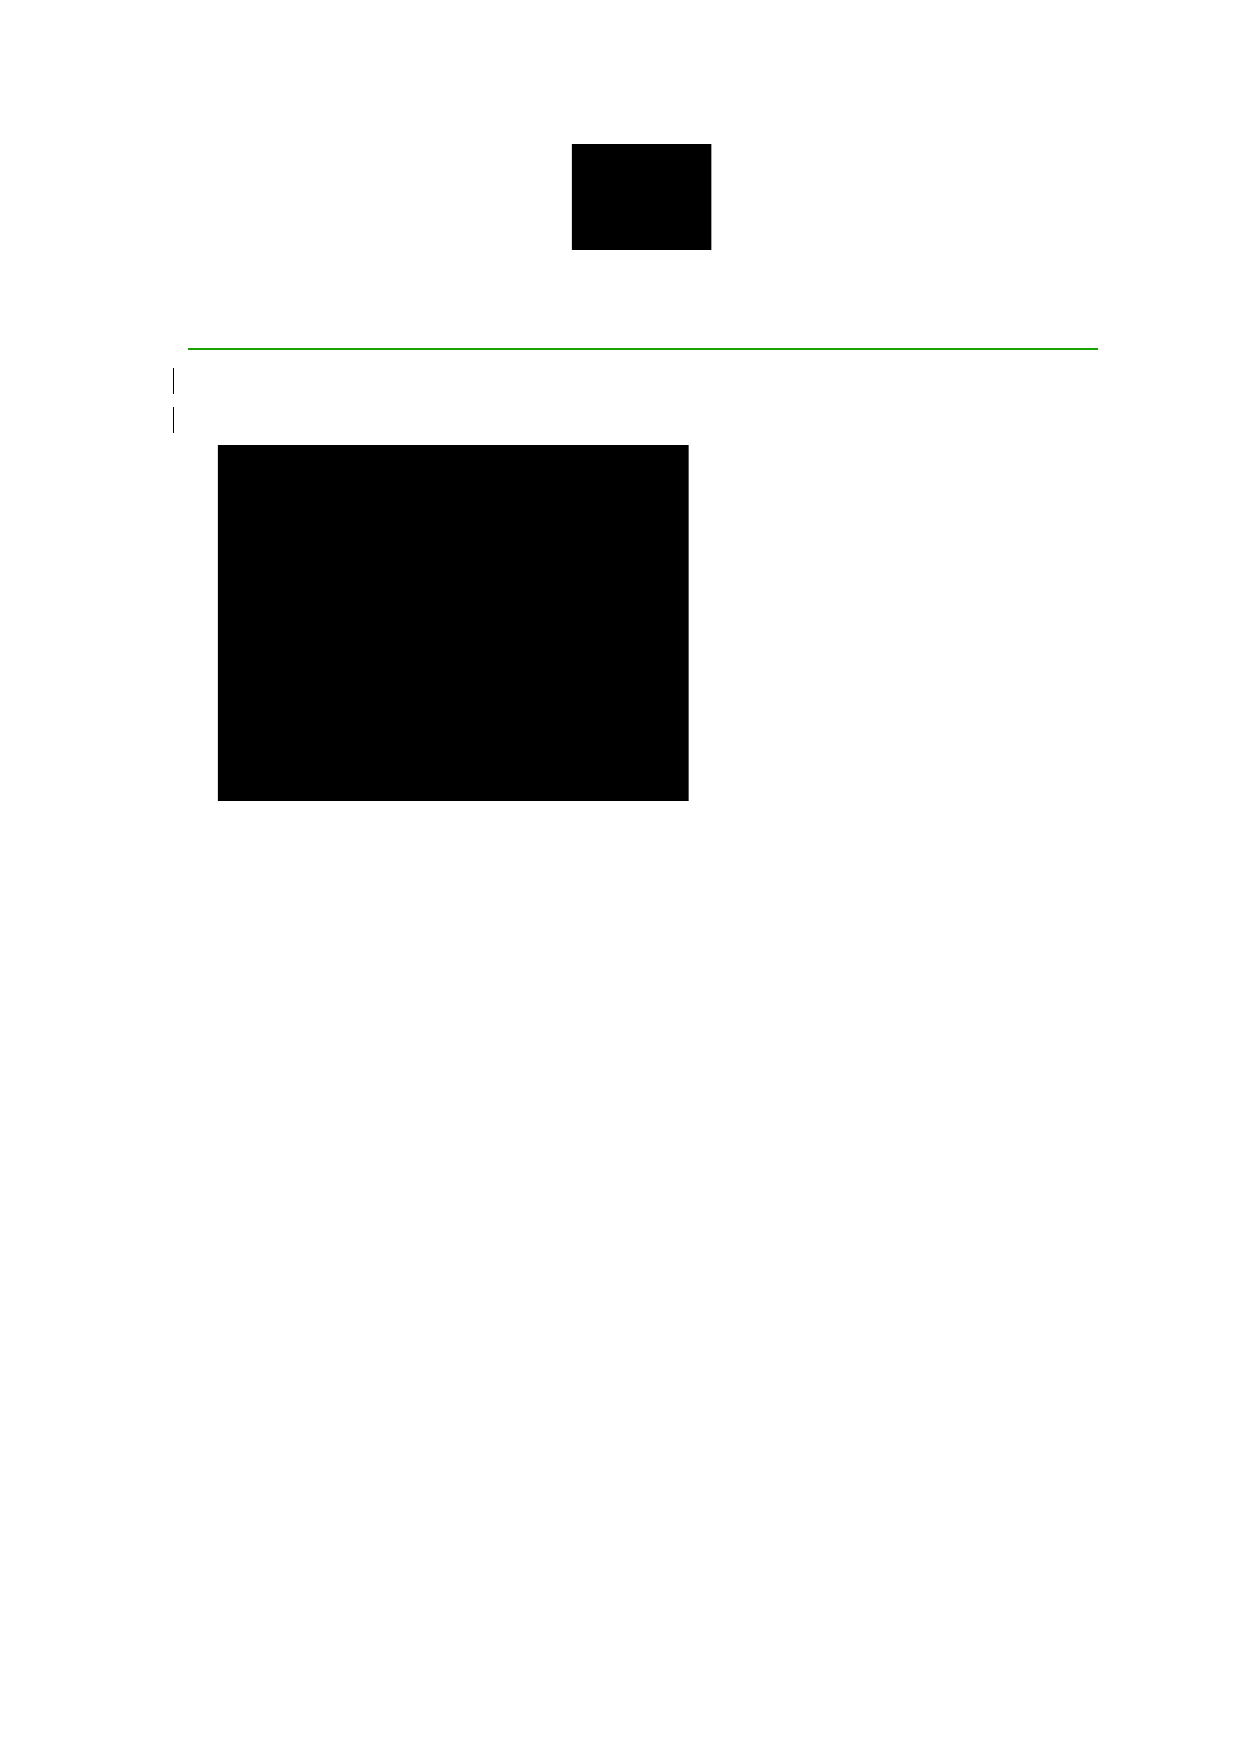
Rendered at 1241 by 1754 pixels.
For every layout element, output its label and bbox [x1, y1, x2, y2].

picture [217, 445, 689, 801]
picture [571, 144, 712, 250]
